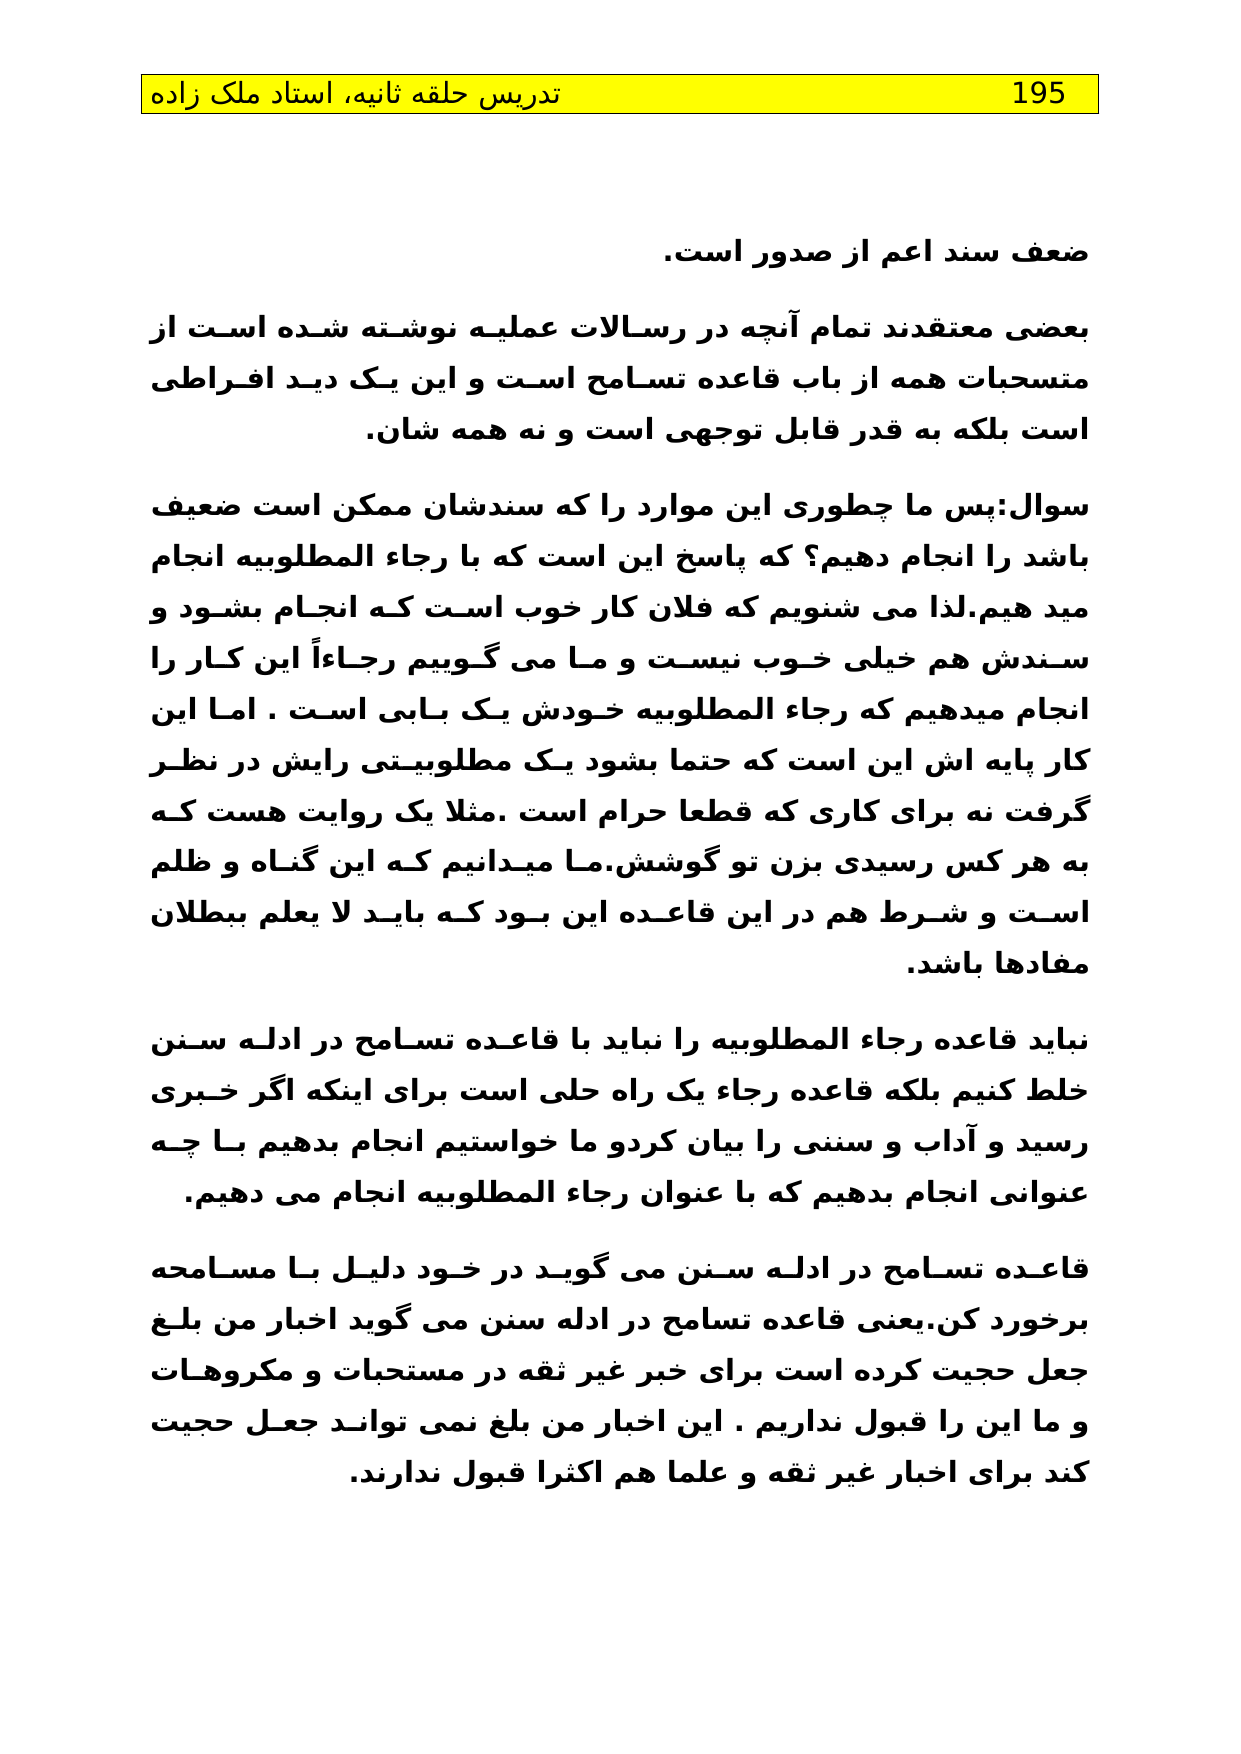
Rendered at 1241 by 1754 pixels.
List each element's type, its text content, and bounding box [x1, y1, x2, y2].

text سوال:پس ما چطوری این موارد را که سندشان ممکن است ضعیف باشد را انجام دهیم؟ که پاسخ این است که با رجاء المطلوبیه انجام مید هیم.لذا می شنویم که فلان کار خوب است که انجام بشود و سندش هم خیلی خوب نیست و ما می گوییم رجاءاً این کار را انجام میدهیم که رجاء المطلوبیه خودش یک بابی است . اما این کار پایه اش این است که حتما بشود یک مطلوبیتی رایش در نظر گرفت نه برای کاری که قطعا حرام است .مثلا یک روایت هست که به هر کس رسیدی بزن تو گوشش.ما میدانیم که این گناه و ظلم است و شرط هم در این قاعده این بود که باید لا یعلم ببطلان مفادها باشد. [150, 488, 1090, 981]
text ضعف سند اعم از صدور است. [150, 234, 1090, 268]
text بعضی معتقدند تمام آنچه در رسالات عملیه نوشته شده است از متسحبات همه از باب قاعده تسامح است و این یک دید افراطی است بلکه به قدر قابل توجهی است و نه همه شان. [150, 310, 1090, 446]
text قاعده تسامح در ادله سنن می گوید در خود دلیل با مسامحه برخورد کن.یعنی قاعده تسامح در ادله سنن می گوید اخبار من بلغ جعل حجیت کرده است برای خبر غیر ثقه در مستحبات و مکروهات و ما این را قبول نداریم . این اخبار من بلغ نمی تواند جعل حجیت کند برای اخبار غیر ثقه و علما هم اکثرا قبول ندارند. [150, 1251, 1090, 1489]
text نباید قاعده رجاء المطلوبیه را نباید با قاعده تسامح در ادله سنن خلط کنیم بلکه قاعده رجاء یک راه حلی است برای اینکه اگر خبری رسید و آداب و سننی را بیان کردو ما خواستیم انجام بدهیم با چه عنوانی انجام بدهیم که با عنوان رجاء المطلوبیه انجام می دهیم. [150, 1023, 1090, 1209]
